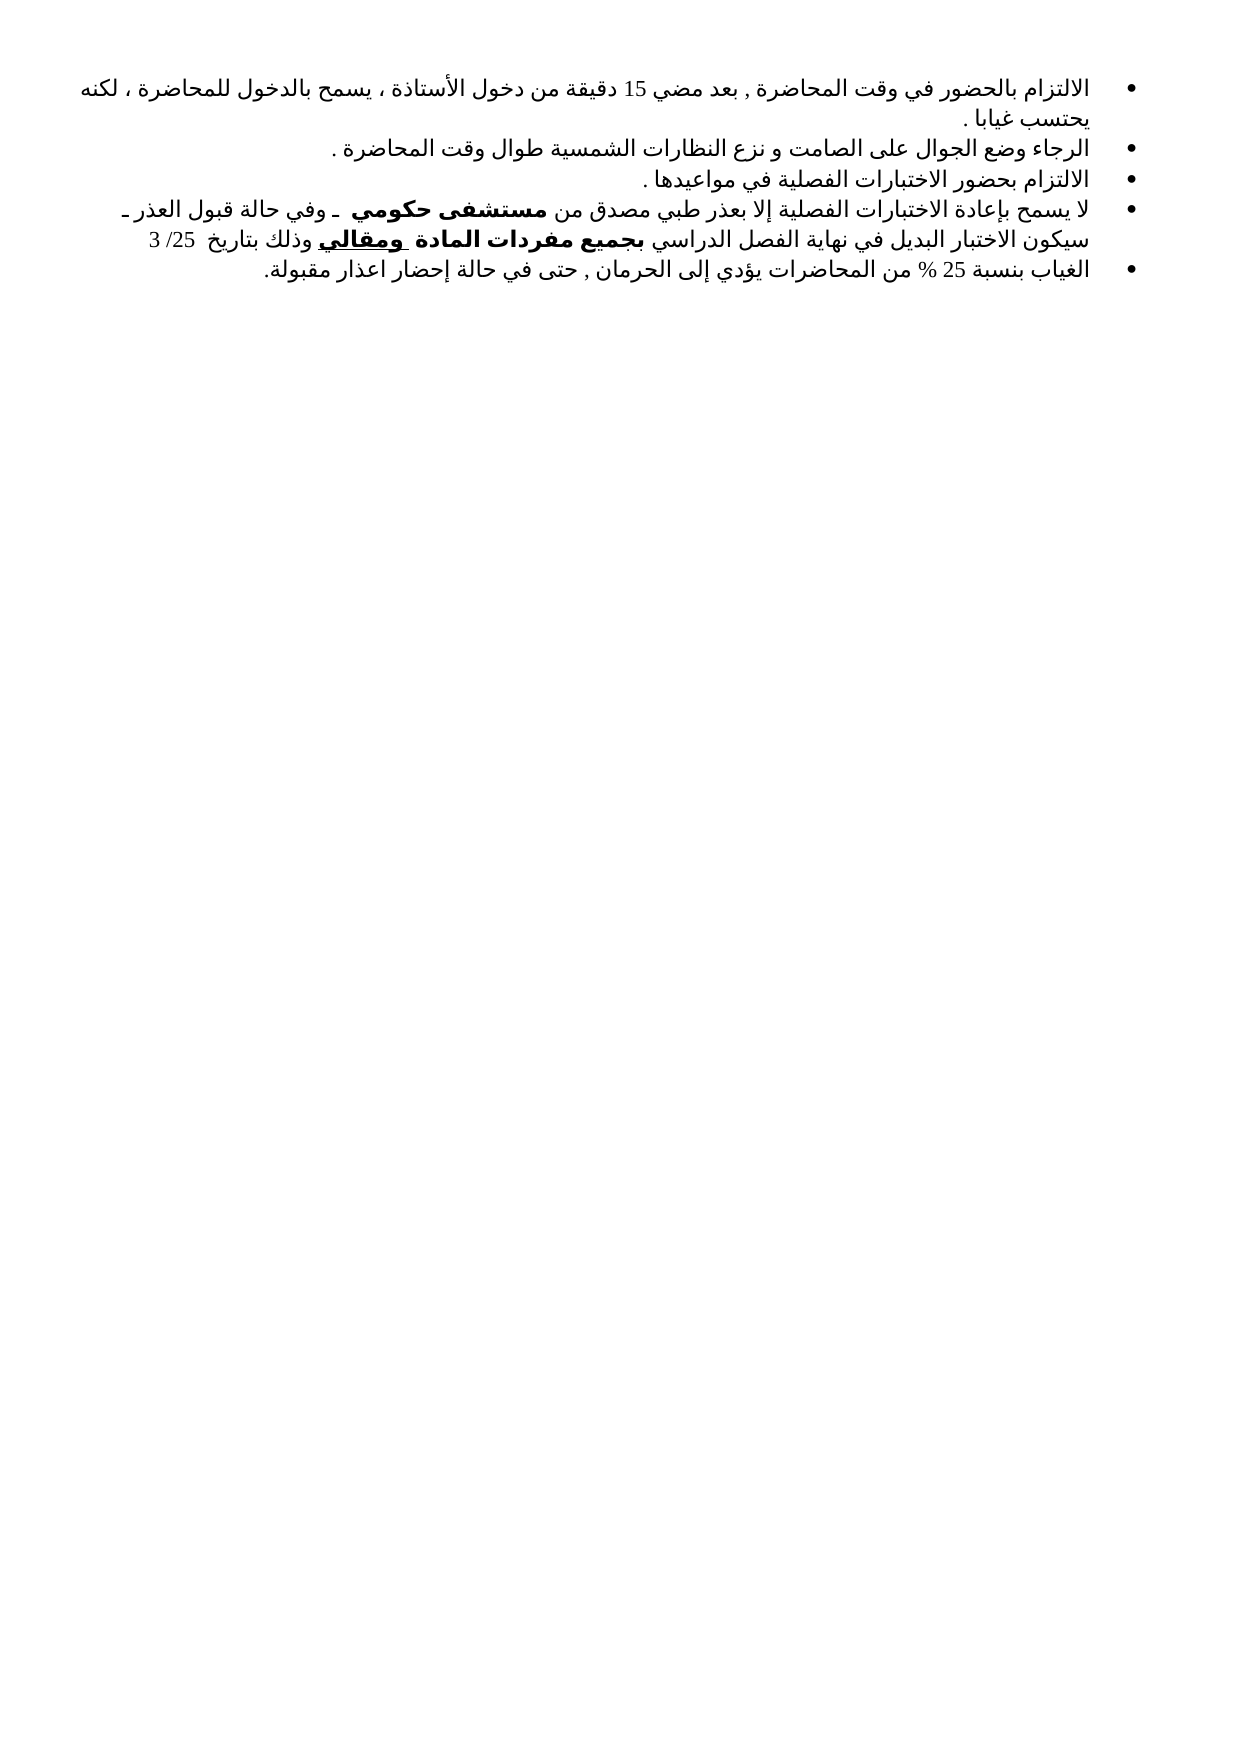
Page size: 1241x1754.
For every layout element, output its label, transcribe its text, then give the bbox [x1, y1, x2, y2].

list الغياب بنسبة 25 % من المحاضرات يؤدي إلى الحرمان , حتى في حالة إحضار اعذار مقبولة. [75, 256, 1128, 283]
list الرجاء وضع الجوال على الصامت و نزع النظارات الشمسية طوال وقت المحاضرة . [75, 135, 1128, 162]
list لا يسمح بإعادة الاختبارات الفصلية إلا بعذر طبي مصدق من مستشفى حكومي ـ وفي حالة قبول العذر ـ سيكون الاختبار البديل في نهاية الفصل الدراسي بجميع مفردات المادة ومقالي وذلك بتاريخ 25/ 3 [75, 196, 1128, 252]
list الالتزام بالحضور في وقت المحاضرة , بعد مضي 15 دقيقة من دخول الأستاذة ، يسمح بالدخول للمحاضرة ، لكنه يحتسب غيابا . [75, 75, 1128, 132]
list الالتزام بحضور الاختبارات الفصلية في مواعيدها . [75, 166, 1128, 192]
